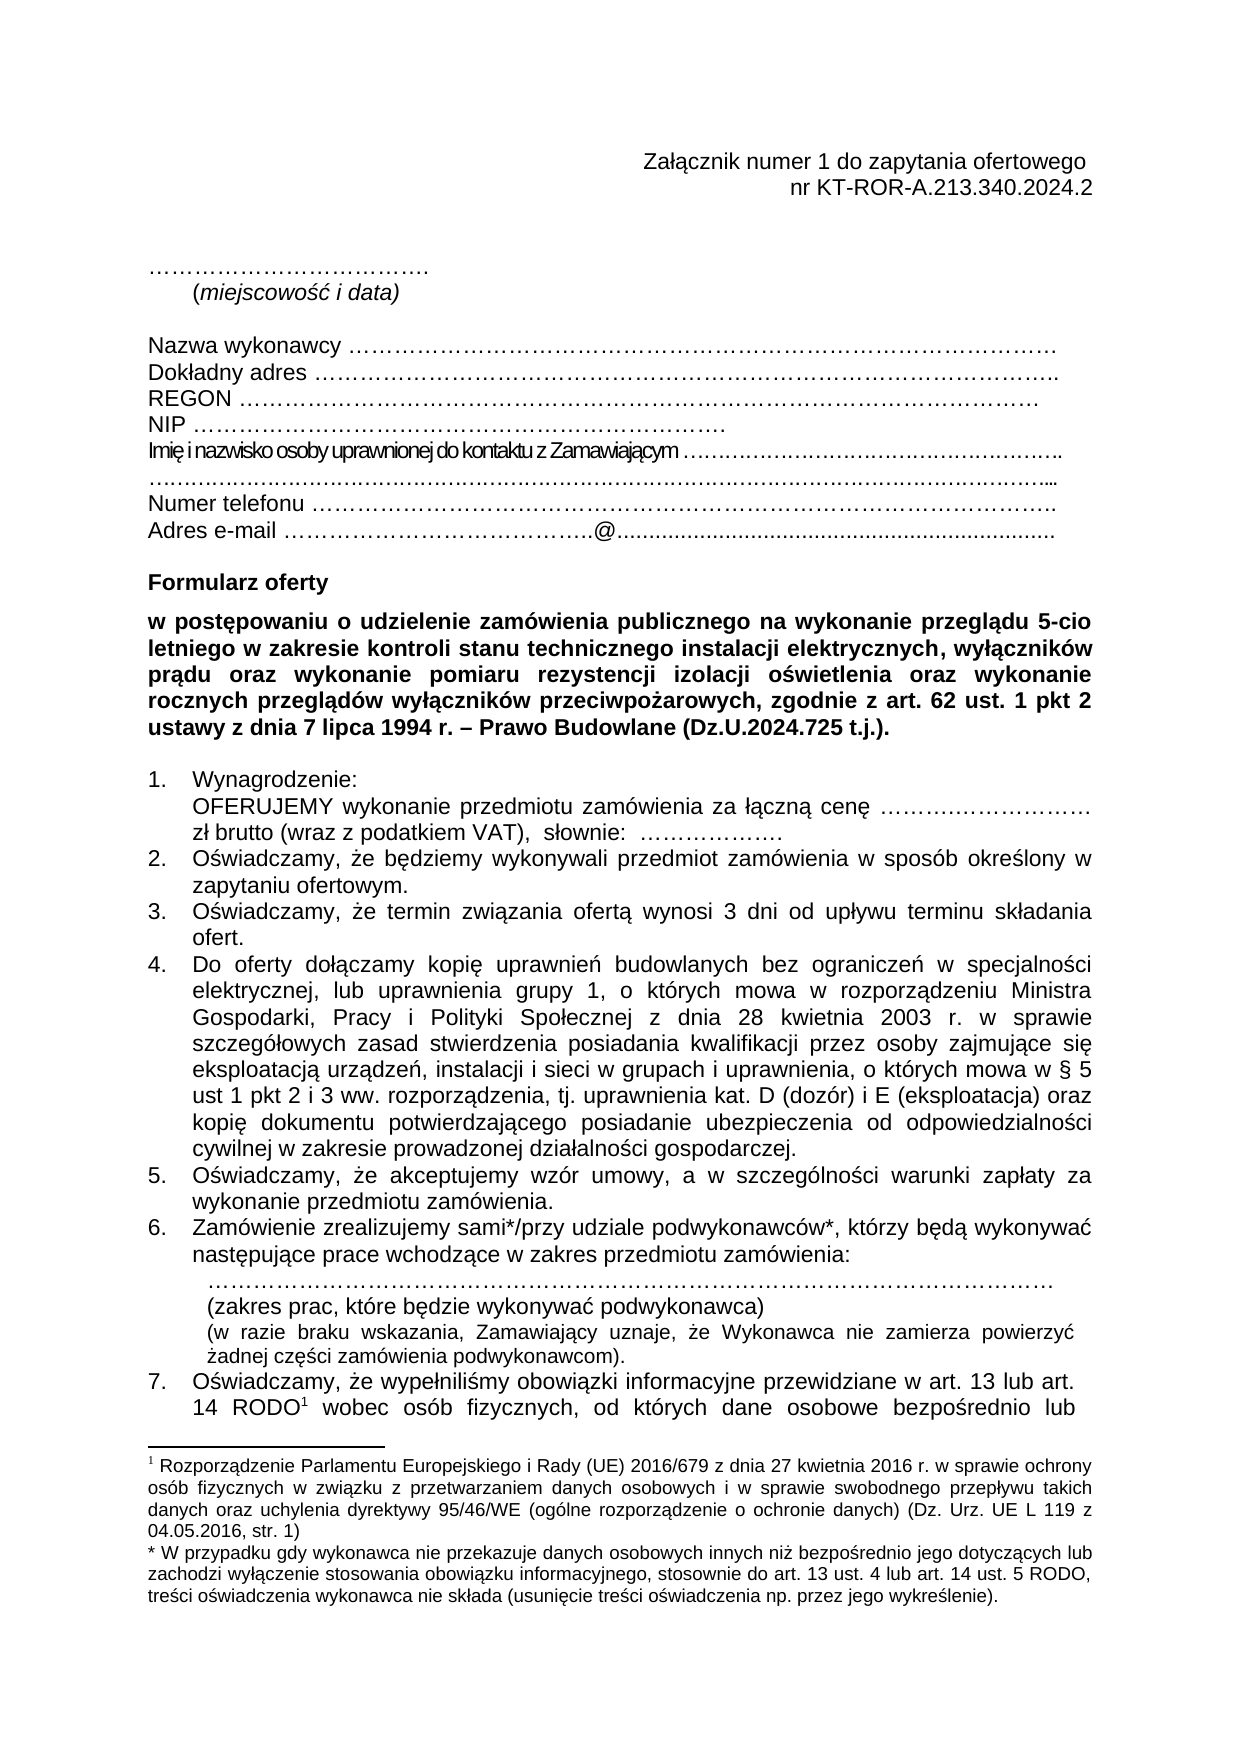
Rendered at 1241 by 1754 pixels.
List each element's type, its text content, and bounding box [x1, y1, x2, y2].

list Wynagrodzenie: [148, 766, 1093, 793]
text (zakres prac, które będzie wykonywać podwykonawca) [148, 1293, 1093, 1320]
text Imię i nazwisko osoby uprawnionej do kontaktu z Zamawiającym ………………………………………………. [148, 437, 1093, 464]
list Oświadczamy, że akceptujemy wzór umowy, a w szczególności warunki zapłaty za wykonanie przedmiotu zamówienia. [148, 1162, 1093, 1214]
text Dokładny adres …………………………………………………………………………………….. [148, 358, 1093, 385]
text Nazwa wykonawcy ………………………………………………………………………………… [148, 332, 1093, 358]
list Zamówienie zrealizujemy sami*/przy udziale podwykonawców*, którzy będą wykonywać następujące prace wchodzące w zakres przedmiotu zamówienia: [148, 1214, 1093, 1267]
text Numer telefonu …………………………………………………………………………………….. [148, 490, 1093, 517]
text Formularz oferty [148, 569, 1093, 596]
text ………………………………………………………………………………………………… [148, 1267, 1093, 1293]
text (miejscowość i data) [148, 279, 1093, 306]
text Adres e-mail …………………………………..@..................................................................... [148, 517, 1093, 543]
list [148, 1368, 1076, 1420]
text w postępowaniu o udzielenie zamówienia publicznego na wykonanie przeglądu 5-cio letniego w zakresie kontroli stanu technicznego instalacji elektrycznych, wyłączników prądu oraz wykonanie pomiaru rezystencji izolacji oświetlenia oraz wykonanie rocznych przeglądów wyłączników przeciwpożarowych, zgodnie z art. 62 ust. 1 pkt 2 ustawy z dnia 7 lipca 1994 r. – Prawo Budowlane (Dz.U.2024.725 t.j.). [148, 608, 1093, 740]
text OFERUJEMY wykonanie przedmiotu zamówienia za łączną cenę ……….……………… zł brutto (wraz z podatkiem VAT), słownie: ………………. [192, 793, 1093, 845]
text REGON …………………………………………………………………………………………… [148, 385, 1093, 411]
text ………………………………. [148, 253, 1093, 279]
text NIP ……………………………………………………………. [148, 411, 1093, 437]
list Oświadczamy, że będziemy wykonywali przedmiot zamówienia w sposób określony w zapytaniu ofertowym. [148, 845, 1093, 898]
text (w razie braku wskazania, Zamawiający uznaje, że Wykonawca nie zamierza powierzyć żadnej części zamówienia podwykonawcom). [148, 1320, 1076, 1368]
text Załącznik numer 1 do zapytania ofertowego nr KT-ROR-A.213.340.2024.2 [148, 148, 1093, 200]
list Oświadczamy, że termin związania ofertą wynosi 3 dni od upływu terminu składania ofert. [148, 898, 1093, 951]
list Do oferty dołączamy kopię uprawnień budowlanych bez ograniczeń w specjalności elektrycznej, lub uprawnienia grupy 1, o których mowa w rozporządzeniu Ministra Gospodarki, Pracy i Polityki Społecznej z dnia 28 kwietnia 2003 r. w sprawie szczegółowych zasad stwierdzenia posiadania kwalifikacji przez osoby zajmujące się eksploatacją urządzeń, instalacji i sieci w grupach i uprawnienia, o których mowa w § 5 ust 1 pkt 2 i 3 ww. rozporządzenia, tj. uprawnienia kat. D (dozór) i E (eksploatacja) oraz kopię dokumentu potwierdzającego posiadanie ubezpieczenia od odpowiedzialności cywilnej w zakresie prowadzonej działalności gospodarczej. [148, 951, 1093, 1162]
text …………………………………………………………………………………………………………………... [148, 464, 1093, 490]
